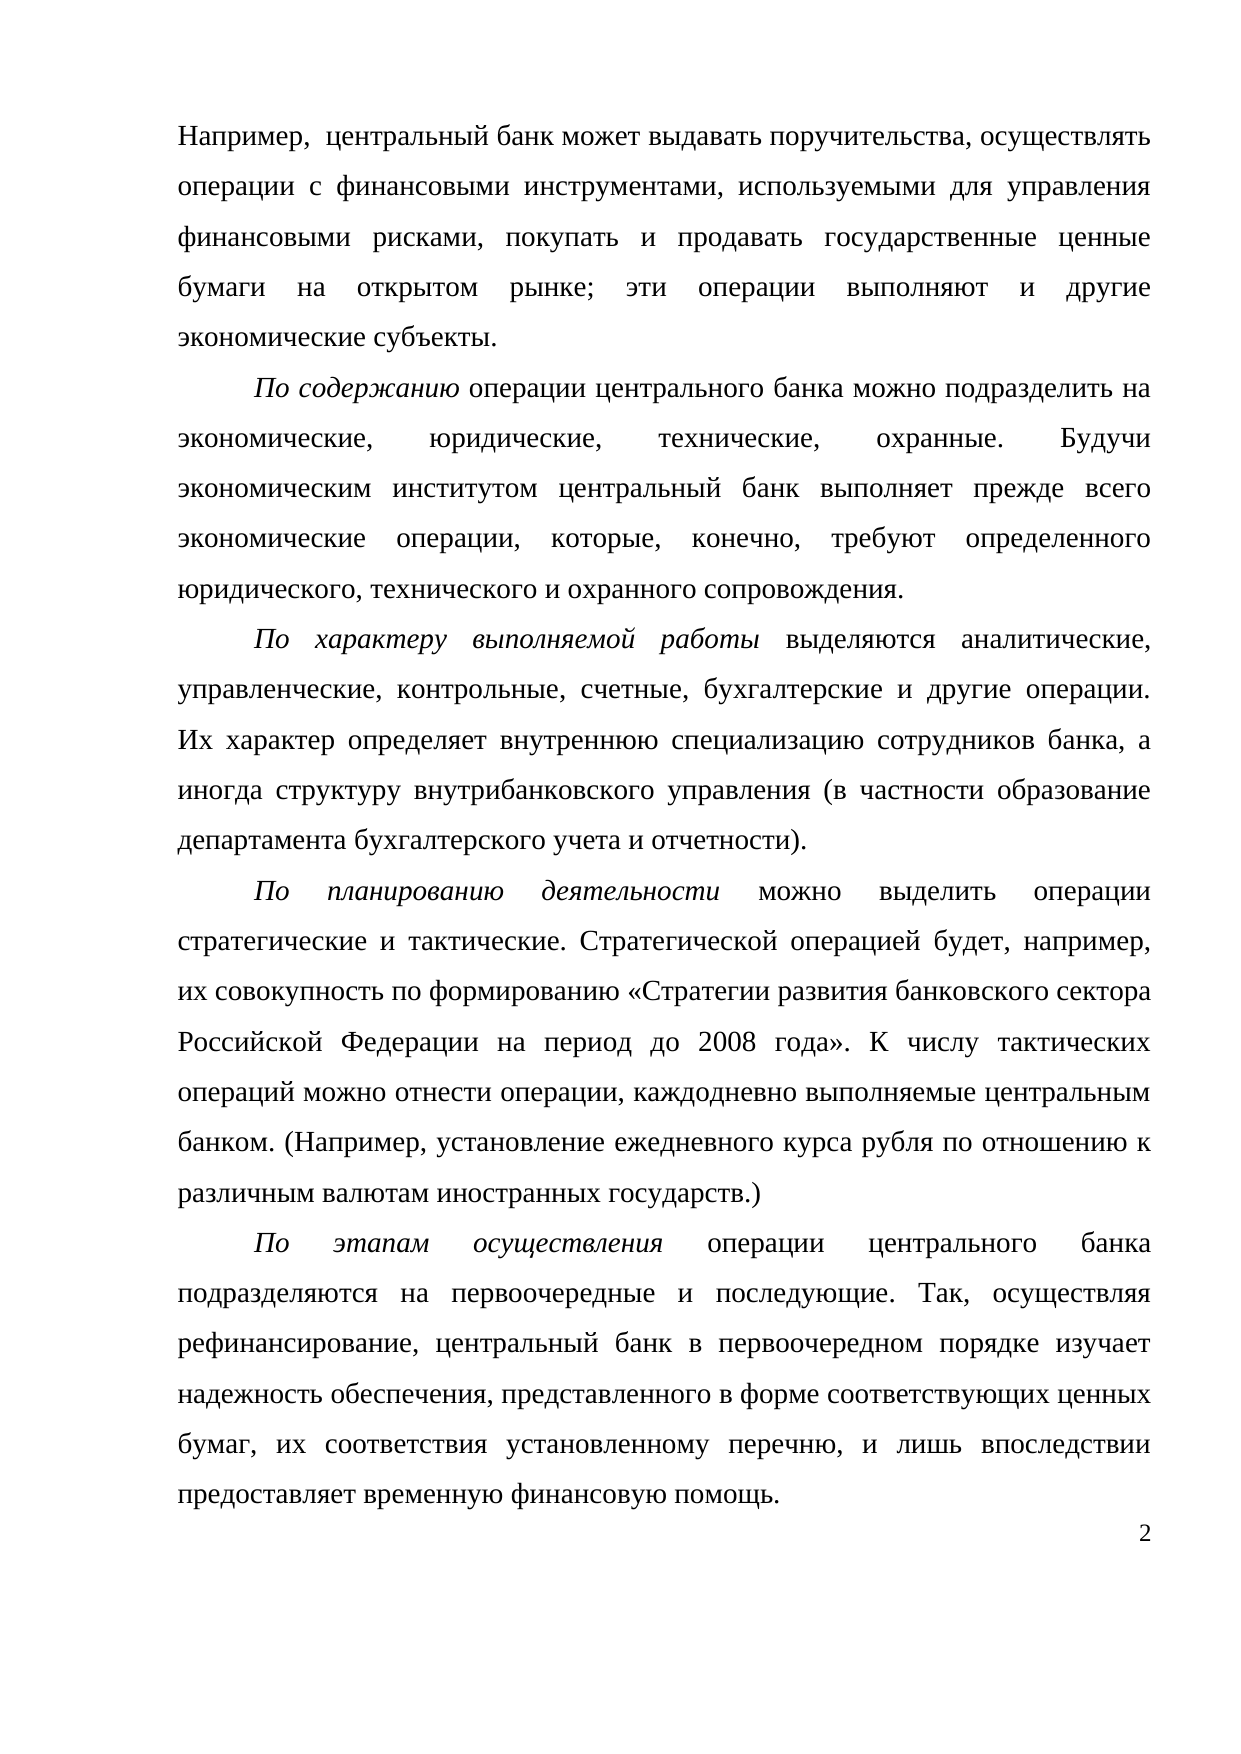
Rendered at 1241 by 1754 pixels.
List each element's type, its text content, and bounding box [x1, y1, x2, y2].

text По содержанию операции центрального банка можно подразделить на экономические, юридические, технические, охранные. Будучи экономическим институтом центральный банк выполняет прежде всего экономические операции, которые, конечно, требуют определенного юридического, технического и охранного сопровождения. [177, 370, 1152, 604]
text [177, 118, 1152, 353]
text По планированию деятельности можно выделить операции стратегические и тактические. Стратегической операцией будет, например, их совокупность по формированию «Стратегии развития банковского сектора Российской Федерации на период до 2008 года». К числу тактических операций можно отнести операции, каждодневно выполняемые центральным банком. (Например, установление ежедневного курса рубля по отношению к различным валютам иностранных государств.) [177, 873, 1152, 1208]
text По этапам осуществления операции центрального банка подразделяются на первоочередные и последующие. Так, осуществляя рефинансирование, центральный банк в первоочередном порядке изучает надежность обеспечения, представленного в форме соответствующих ценных бумаг, их соответствия установленному перечню, и лишь впоследствии предоставляет временную финансовую помощь. [177, 1225, 1152, 1510]
text По характеру выполняемой работы выделяются аналитические, управленческие, контрольные, счетные, бухгалтерские и другие операции. Их характер определяет внутреннюю специализацию сотрудников банка, а иногда структуру внутрибанковского управления (в частности образование департамента бухгалтерского учета и отчетности). [177, 621, 1152, 856]
